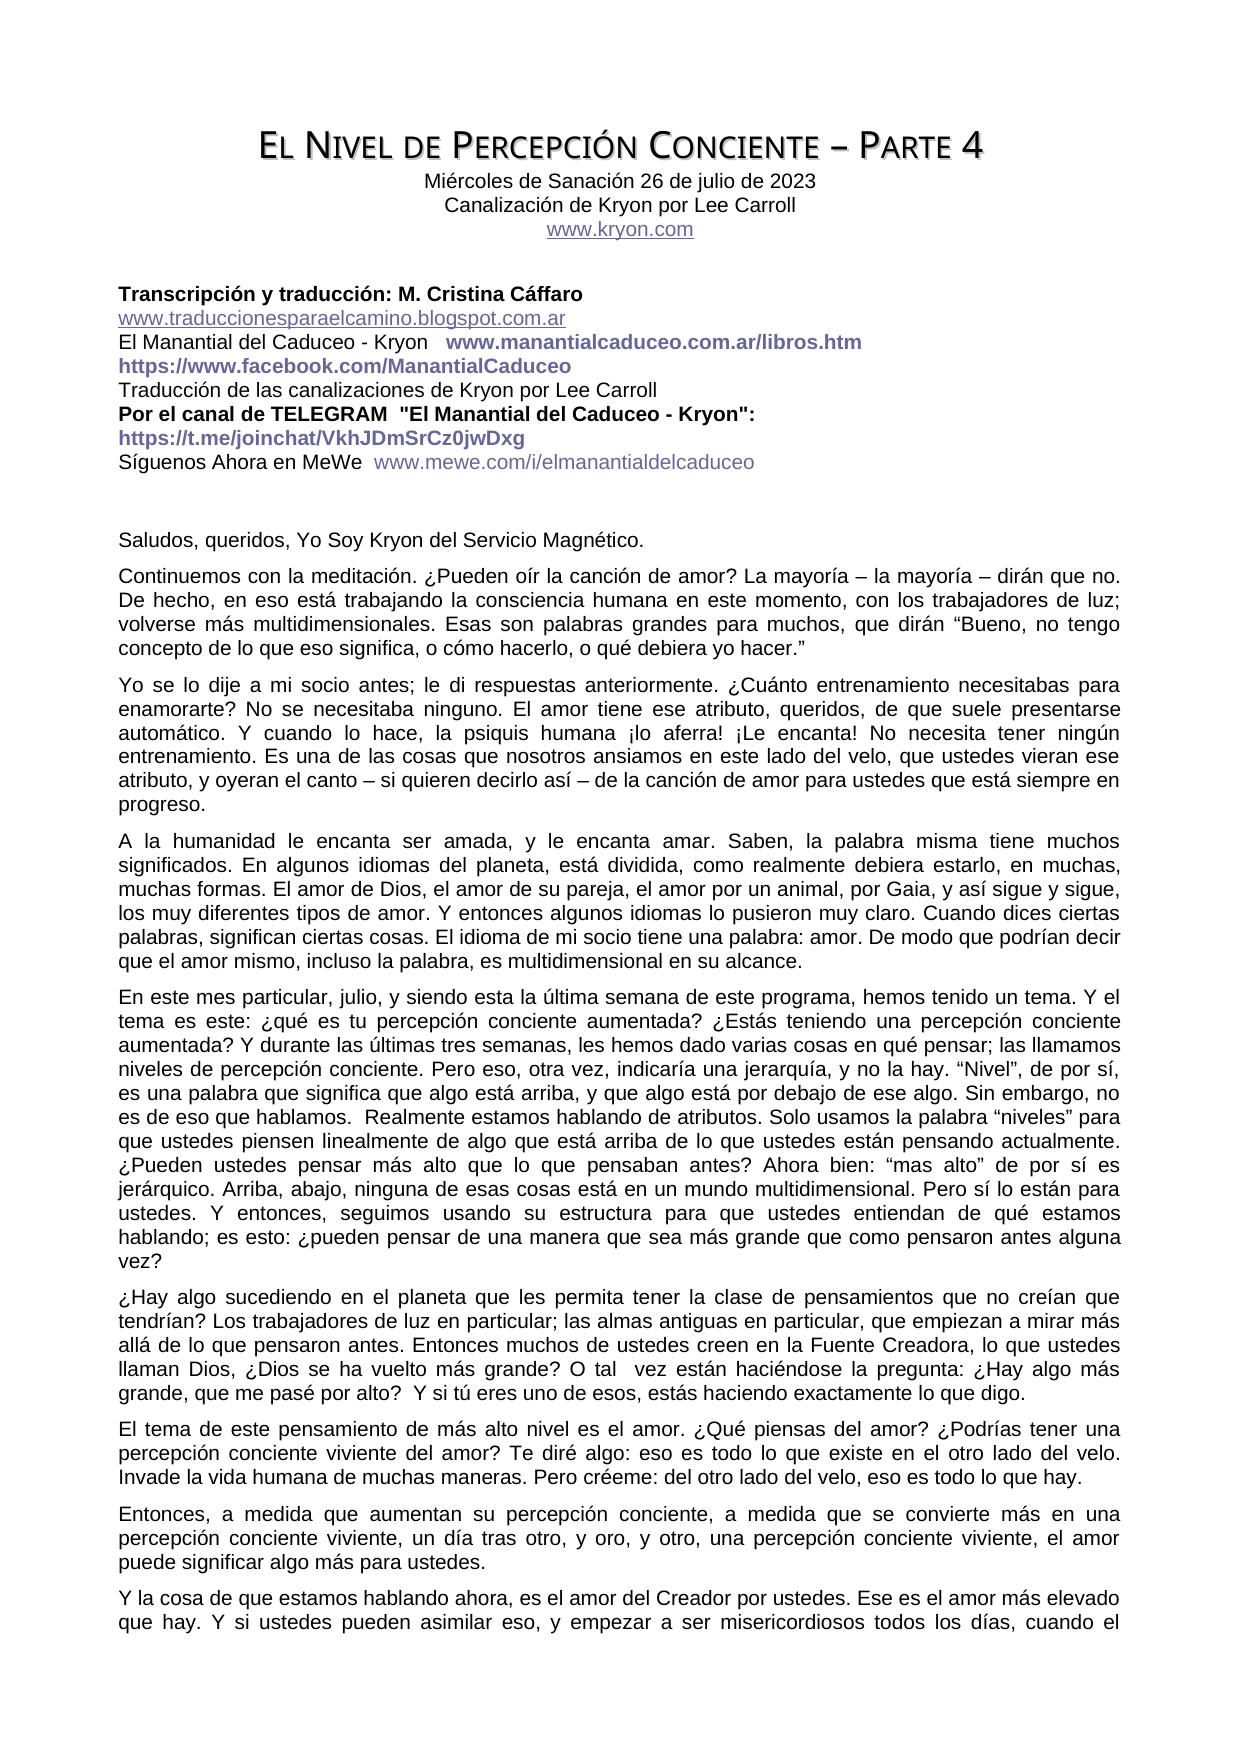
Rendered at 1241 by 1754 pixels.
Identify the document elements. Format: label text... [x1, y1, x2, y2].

text A la humanidad le encanta ser amada, y le encanta amar. Saben, la palabra misma tiene muchos significados. En algunos idiomas del planeta, está dividida, como realmente debiera estarlo, en muchas, muchas formas. El amor de Dios, el amor de su pareja, el amor por un animal, por Gaia, y así sigue y sigue, los muy diferentes tipos de amor. Y entonces algunos idiomas lo pusieron muy claro. Cuando dices ciertas palabras, significan ciertas cosas. El idioma de mi socio tiene una palabra: amor. De modo que podrían decir que el amor mismo, incluso la palabra, es multidimensional en su alcance. [118, 829, 1122, 972]
text En este mes particular, julio, y siendo esta la última semana de este programa, hemos tenido un tema. Y el tema es este: ¿qué es tu percepción conciente aumentada? ¿Estás teniendo una percepción conciente aumentada? Y durante las últimas tres semanas, les hemos dado varias cosas en qué pensar; las llamamos niveles de percepción conciente. Pero eso, otra vez, indicaría una jerarquía, y no la hay. “Nivel”, de por sí, es una palabra que significa que algo está arriba, y que algo está por debajo de ese algo. Sin embargo, no es de eso que hablamos. Realmente estamos hablando de atributos. Solo usamos la palabra “niveles” para que ustedes piensen linealmente de algo que está arriba de lo que ustedes están pensando actualmente. ¿Pueden ustedes pensar más alto que lo que pensaban antes? Ahora bien: “mas alto” de por sí es jerárquico. Arriba, abajo, ninguna de esas cosas está en un mundo multidimensional. Pero sí lo están para ustedes. Y entonces, seguimos usando su estructura para que ustedes entiendan de qué estamos hablando; es esto: ¿pueden pensar de una manera que sea más grande que como pensaron antes alguna vez? [118, 985, 1122, 1272]
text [118, 1586, 1122, 1634]
text Yo se lo dije a mi socio antes; le di respuestas anteriormente. ¿Cuánto entrenamiento necesitabas para enamorarte? No se necesitaba ninguno. El amor tiene ese atributo, queridos, de que suele presentarse automático. Y cuando lo hace, la psiquis humana ¡lo aferra! ¡Le encanta! No necesita tener ningún entrenamiento. Es una de las cosas que nosotros ansiamos en este lado del velo, que ustedes vieran ese atributo, y oyeran el canto – si quieren decirlo así – de la canción de amor para ustedes que está siempre en progreso. [118, 672, 1122, 816]
text El tema de este pensamiento de más alto nivel es el amor. ¿Qué piensas del amor? ¿Podrías tener una percepción conciente viviente del amor? Te diré algo: eso es todo lo que existe en el otro lado del velo. Invade la vida humana de muchas maneras. Pero créeme: del otro lado del velo, eso es todo lo que hay. [118, 1417, 1122, 1489]
text Saludos, queridos, Yo Soy Kryon del Servicio Magnético. [118, 528, 1122, 552]
text Entonces, a medida que aumentan su percepción conciente, a medida que se convierte más en una percepción conciente viviente, un día tras otro, y oro, y otro, una percepción conciente viviente, el amor puede significar algo más para ustedes. [118, 1502, 1122, 1573]
text El Nivel de Percepción Conciente – Parte 4 Miércoles de Sanación 26 de julio de 2023 Canalización de Kryon por Lee Carroll [118, 118, 1122, 217]
text www.kryon.com [118, 217, 1122, 270]
text Transcripción y traducción: M. Cristina Cáffaro www.traduccionesparaelcamino.blogspot.com.ar El Manantial del Caduceo - Kryon www.manantialcaduceo.com.ar/libros.htm https://www.facebook.com/ManantialCaduceo Traducción de las canalizaciones de Kryon por Lee Carroll Por el canal de TELEGRAM "El Manantial del Caduceo - Kryon": https://t.me/joinchat/VkhJDmSrCz0jwDxg Síguenos Ahora en MeWe www.mewe.com/i/elmanantialdelcaduceo [118, 282, 1122, 474]
text ¿Hay algo sucediendo en el planeta que les permita tener la clase de pensamientos que no creían que tendrían? Los trabajadores de luz en particular; las almas antiguas en particular, que empiezan a mirar más allá de lo que pensaron antes. Entonces muchos de ustedes creen en la Fuente Creadora, lo que ustedes llaman Dios, ¿Dios se ha vuelto más grande? O tal vez están haciéndose la pregunta: ¿Hay algo más grande, que me pasé por alto? Y si tú eres uno de esos, estás haciendo exactamente lo que digo. [118, 1285, 1122, 1405]
text Continuemos con la meditación. ¿Pueden oír la canción de amor? La mayoría – la mayoría – dirán que no. De hecho, en eso está trabajando la consciencia humana en este momento, con los trabajadores de luz; volverse más multidimensionales. Esas son palabras grandes para muchos, que dirán “Bueno, no tengo concepto de lo que eso significa, o cómo hacerlo, o qué debiera yo hacer.” [118, 564, 1122, 660]
